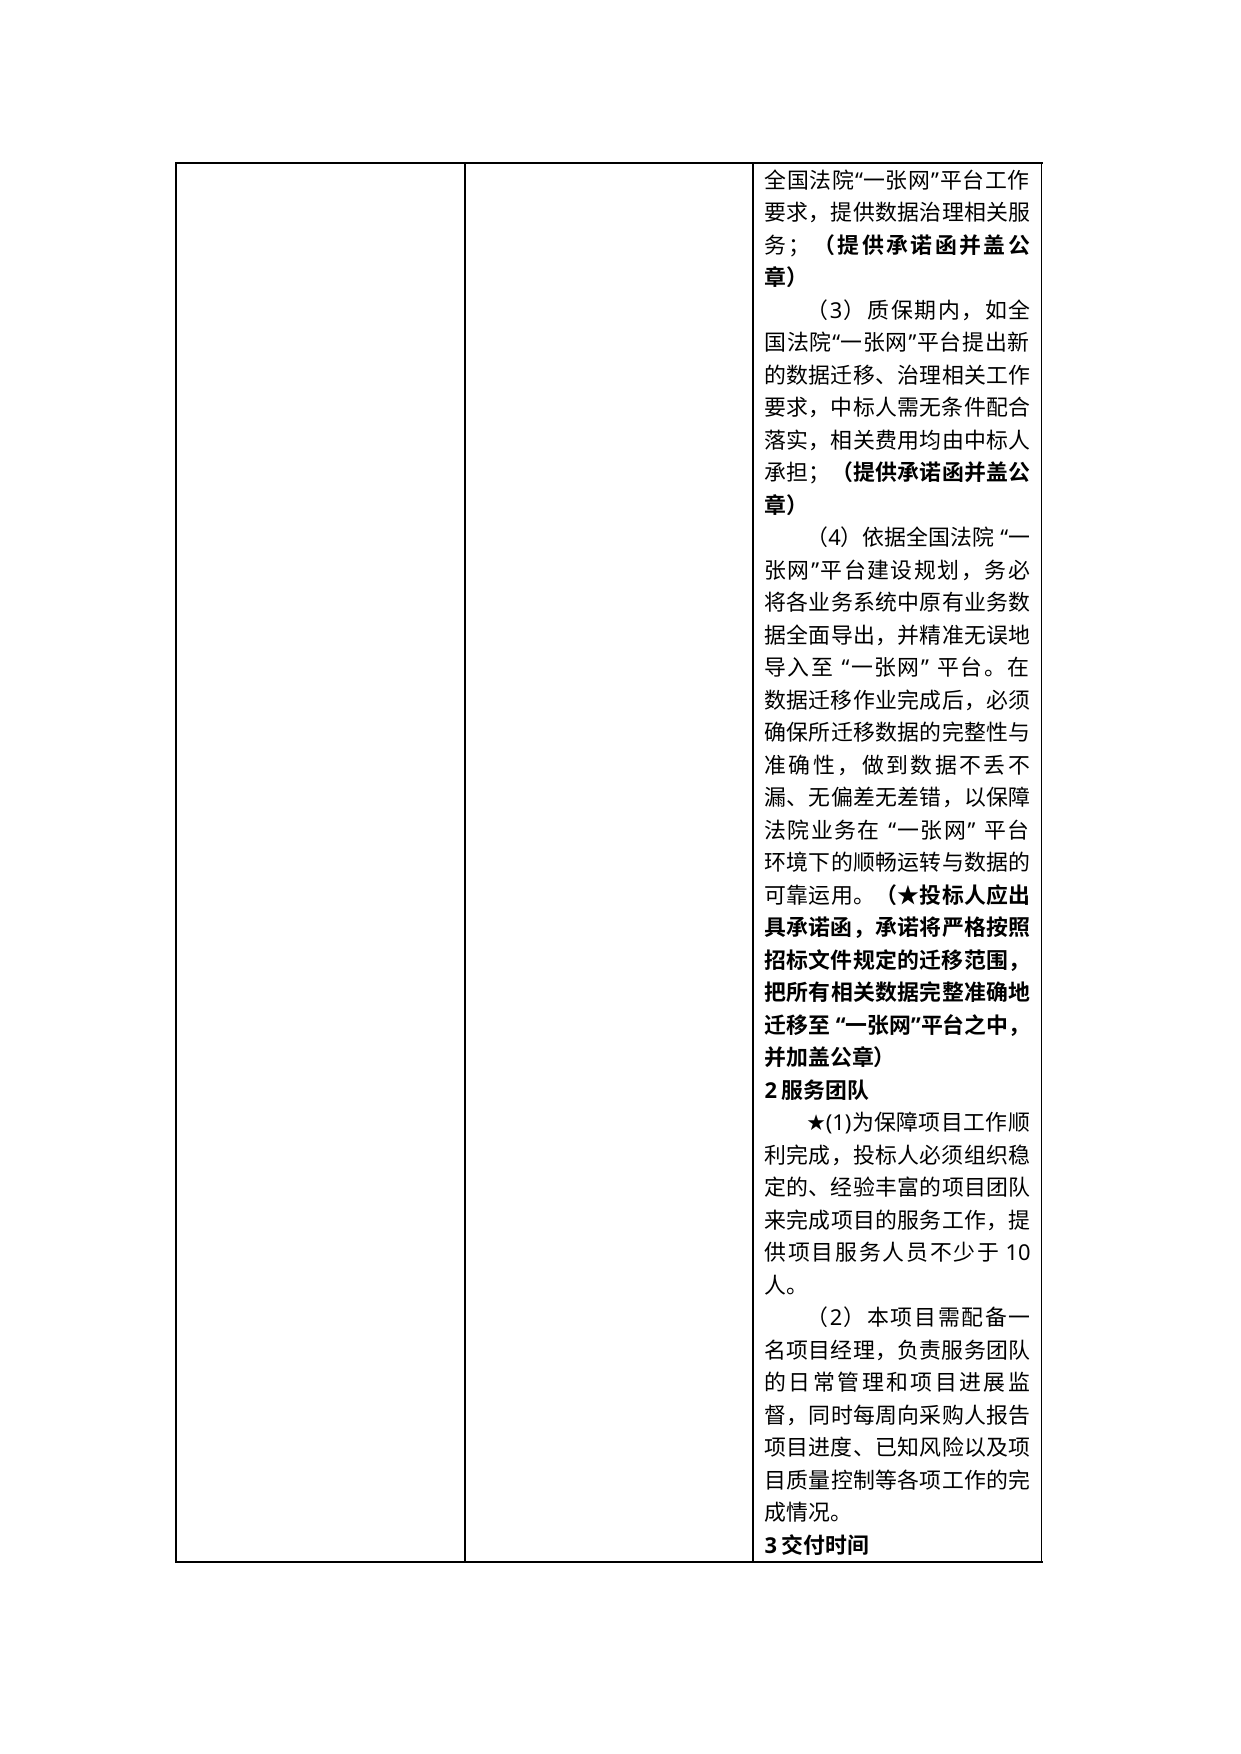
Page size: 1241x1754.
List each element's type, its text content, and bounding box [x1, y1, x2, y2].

table_cell 1 [177, 164, 464, 1561]
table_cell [754, 164, 1041, 1561]
table_cell [466, 164, 752, 1561]
